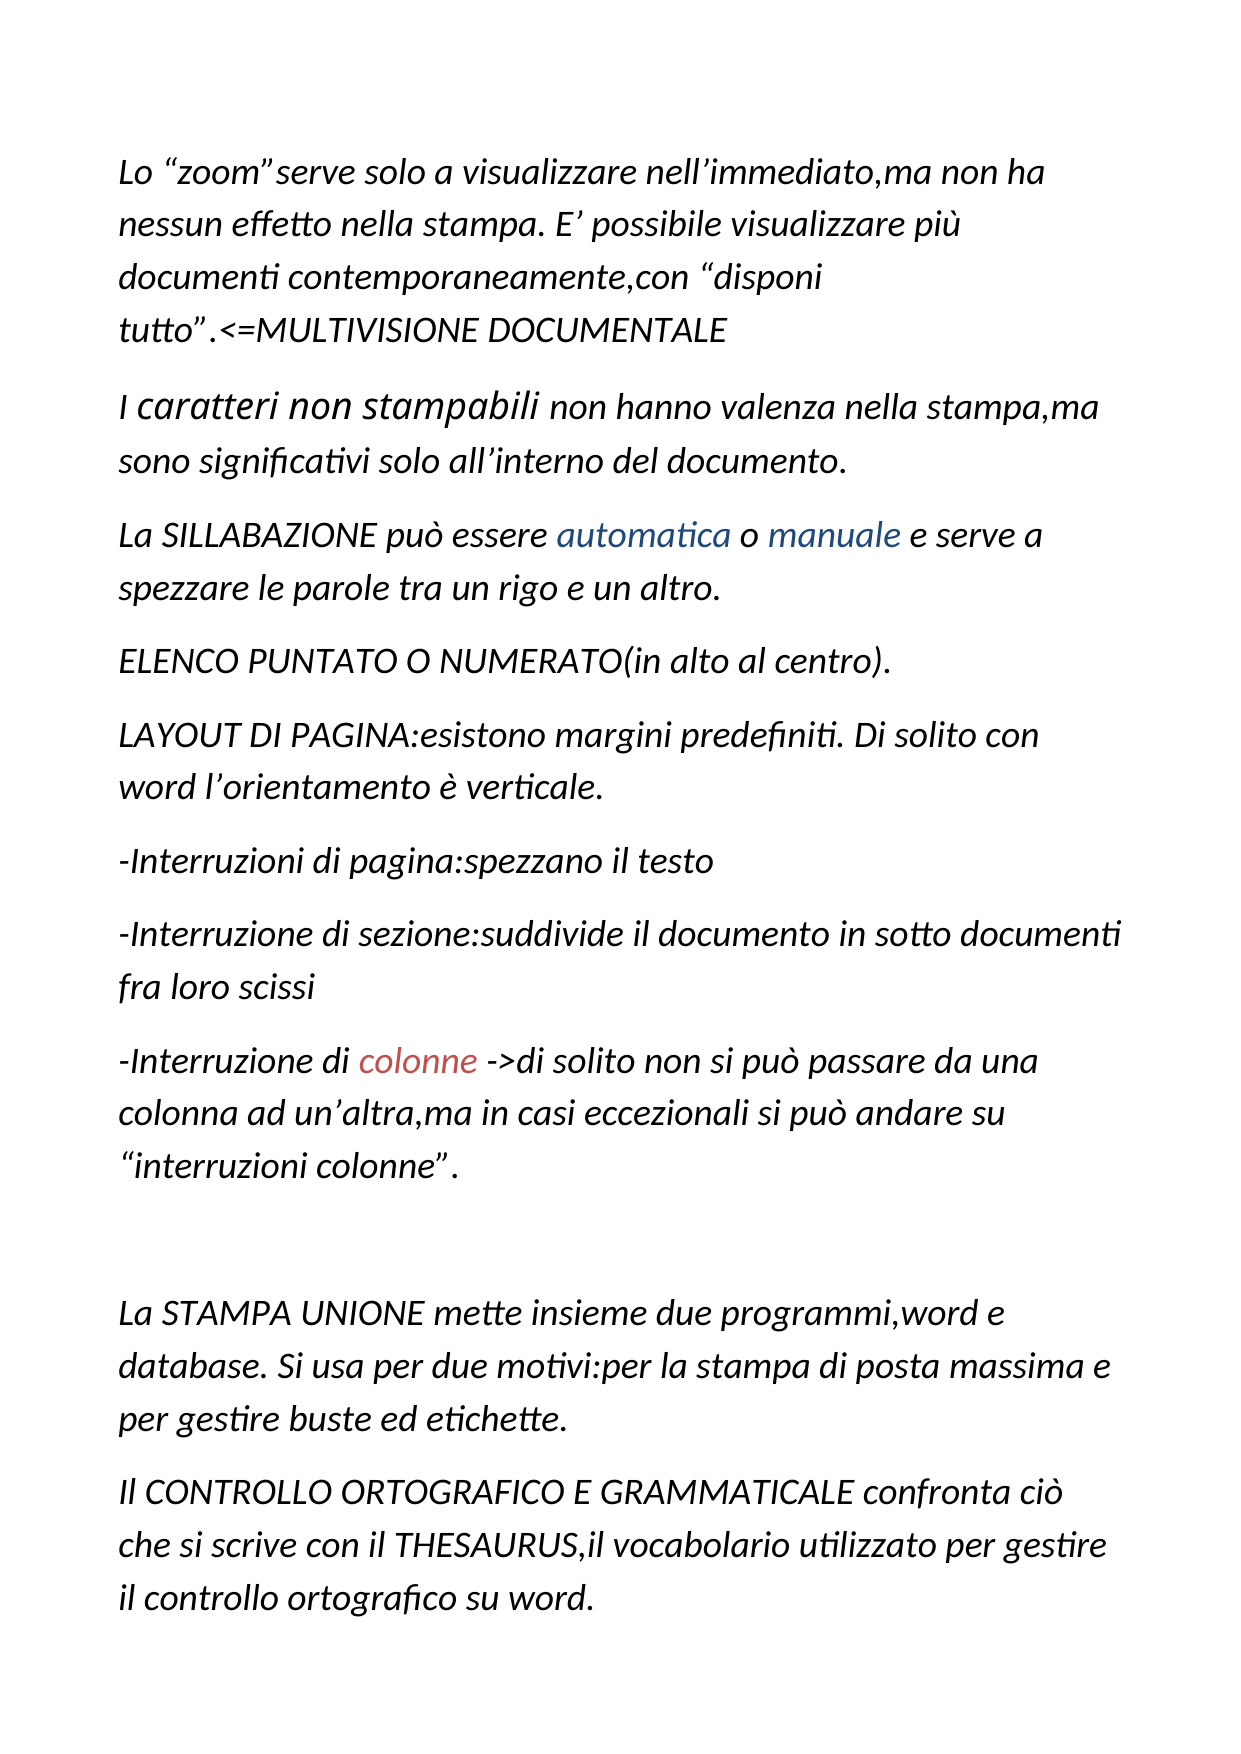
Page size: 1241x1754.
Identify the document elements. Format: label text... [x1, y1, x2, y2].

text Lo “zoom”serve solo a visualizzare nell’immediato,ma non ha nessun effetto nella stampa. E’ possibile visualizzare più documenti contemporaneamente,con “disponi tutto”.<=MULTIVISIONE DOCUMENTALE [118, 148, 1122, 352]
text LAYOUT DI PAGINA:esistono margini predefiniti. Di solito con word l’orientamento è verticale. [118, 711, 1122, 809]
text I caratteri non stampabili non hanno valenza nella stampa,ma sono significativi solo all’interno del documento. [118, 379, 1122, 483]
text Il CONTROLLO ORTOGRAFICO E GRAMMATICALE confronta ciò che si scrive con il THESAURUS,il vocabolario utilizzato per gestire il controllo ortografico su word. [118, 1468, 1122, 1619]
text -Interruzione di sezione:suddivide il documento in sotto documenti fra loro scissi [118, 910, 1122, 1009]
text -Interruzione di colonne ->di solito non si può passare da una colonna ad un’altra,ma in casi eccezionali si può andare su “interruzioni colonne”. [118, 1037, 1122, 1188]
text -Interruzioni di pagina:spezzano il testo [118, 837, 1122, 883]
text La STAMPA UNIONE mette insieme due programmi,word e database. Si usa per due motivi:per la stampa di posta massima e per gestire buste ed etichette. [118, 1289, 1122, 1440]
text ELENCO PUNTATO O NUMERATO(in alto al centro). [118, 637, 1122, 683]
text La SILLABAZIONE può essere automatica o manuale e serve a spezzare le parole tra un rigo e un altro. [118, 511, 1122, 609]
